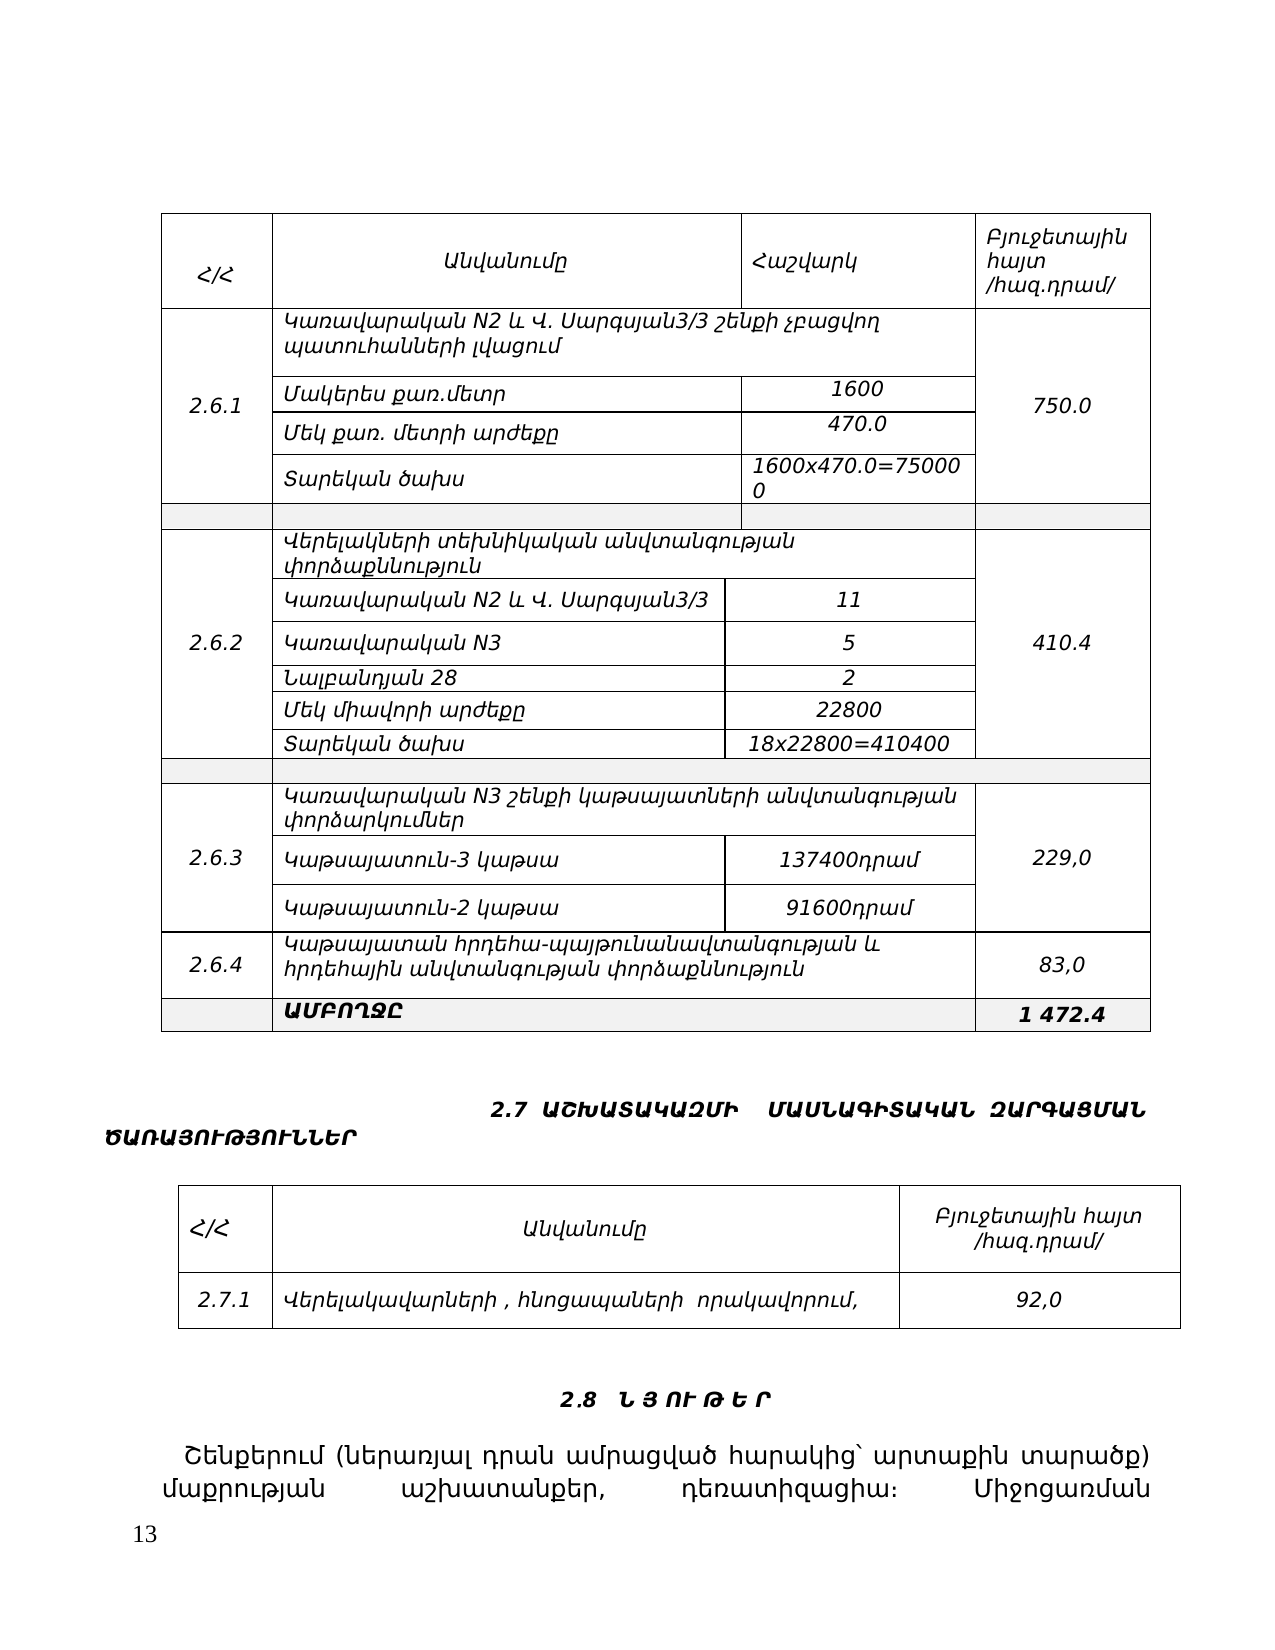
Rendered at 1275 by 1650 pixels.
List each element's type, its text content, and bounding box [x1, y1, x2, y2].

table_header Հաշվարկ [742, 214, 975, 308]
table_header Բյուջետային հայտ /հազ.դրամ/ [900, 1186, 1180, 1272]
table_cell Նալբանդյան 28 [273, 666, 724, 691]
table_cell [162, 759, 272, 783]
table_cell Կառավարական N2 և Վ. Սարգսյան3/3 [273, 579, 724, 621]
table_cell 137400դրամ [726, 836, 975, 884]
table_cell Կաթսայատան հրդեհա-պայթունանավտանգության և հրդեհային անվտանգության փորձաքննություն [273, 933, 975, 998]
table_cell Տարեկան ծախս [273, 455, 741, 503]
table_cell [162, 504, 272, 528]
table_cell Կառավարական N3 շենքի կաթսայատների անվտանգության փորձարկումներ [273, 784, 975, 835]
table_cell 92,0 [900, 1273, 1180, 1328]
table_cell 22800 [726, 692, 975, 729]
table_cell 2․6․2 [162, 530, 272, 758]
table_header Հ/Հ [162, 214, 272, 308]
table_header Անվանումը [273, 214, 741, 308]
table_cell 470.0 [742, 413, 975, 453]
table_cell 410.4 [976, 530, 1150, 758]
table_cell Կառավարական N3 [273, 622, 724, 665]
table_cell 2 [726, 666, 975, 691]
table_cell ԱՄԲՈՂՋԸ [273, 999, 975, 1031]
table_header Անվանումը [273, 1186, 899, 1272]
table_cell Կաթսայատուն-3 կաթսա [273, 836, 724, 884]
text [162, 1441, 1152, 1504]
table_cell [742, 504, 975, 528]
table_cell [273, 759, 1150, 783]
table_cell Մեկ միավորի արժեքը [273, 692, 724, 729]
table_cell 229,0 [976, 784, 1150, 931]
table_cell Տարեկան ծախս [273, 730, 724, 758]
table_cell 18x22800=410400 [726, 730, 975, 758]
table_header Բյուջետային հայտ /հազ.դրամ/ [976, 214, 1150, 308]
table_cell 83,0 [976, 933, 1150, 998]
table_cell 750.0 [976, 309, 1150, 503]
table_cell 5 [726, 622, 975, 665]
table_cell 1600 [742, 377, 975, 411]
table_cell 1600x470.0=750000 [742, 455, 975, 503]
table_cell [273, 504, 741, 528]
table_cell 2․6․4 [162, 933, 272, 998]
table_cell Մակերես քառ.մետր [273, 377, 741, 411]
table_cell 2․6․3 [162, 784, 272, 931]
table_cell [162, 999, 272, 1031]
table_cell 11 [726, 579, 975, 621]
table_cell Վերելակավարների , հնոցապաների որակավորում, [273, 1273, 899, 1328]
text 2․8 Ն Յ ՈՒ Թ Ե Ր [162, 1386, 1152, 1412]
table_cell 2․7․1 [179, 1273, 272, 1328]
list 2․7 ԱՇԽԱՏԱԿԱԶՄԻ ՄԱՍՆԱԳԻՏԱԿԱՆ ԶԱՐԳԱՑՄԱՆ ԾԱՌԱՅՈՒԹՅՈՒՆՆԵՐ [104, 1098, 1152, 1150]
table_header Հ/Հ [179, 1186, 272, 1272]
table_cell Կաթսայատուն-2 կաթսա [273, 885, 724, 931]
table_cell 1 472.4 [976, 999, 1150, 1031]
table_cell Կառավարական N2 և Վ. Սարգսյան3/3 շենքի չբացվող պատուհանների լվացում [273, 309, 975, 376]
table_cell Վերելակների տեխնիկական անվտանգության փորձաքննություն [273, 530, 975, 578]
table_cell 2․6․1 [162, 309, 272, 503]
table_cell 91600դրամ [726, 885, 975, 931]
table_cell [976, 504, 1150, 528]
table_cell Մեկ քառ. մետրի արժեքը [273, 413, 741, 453]
